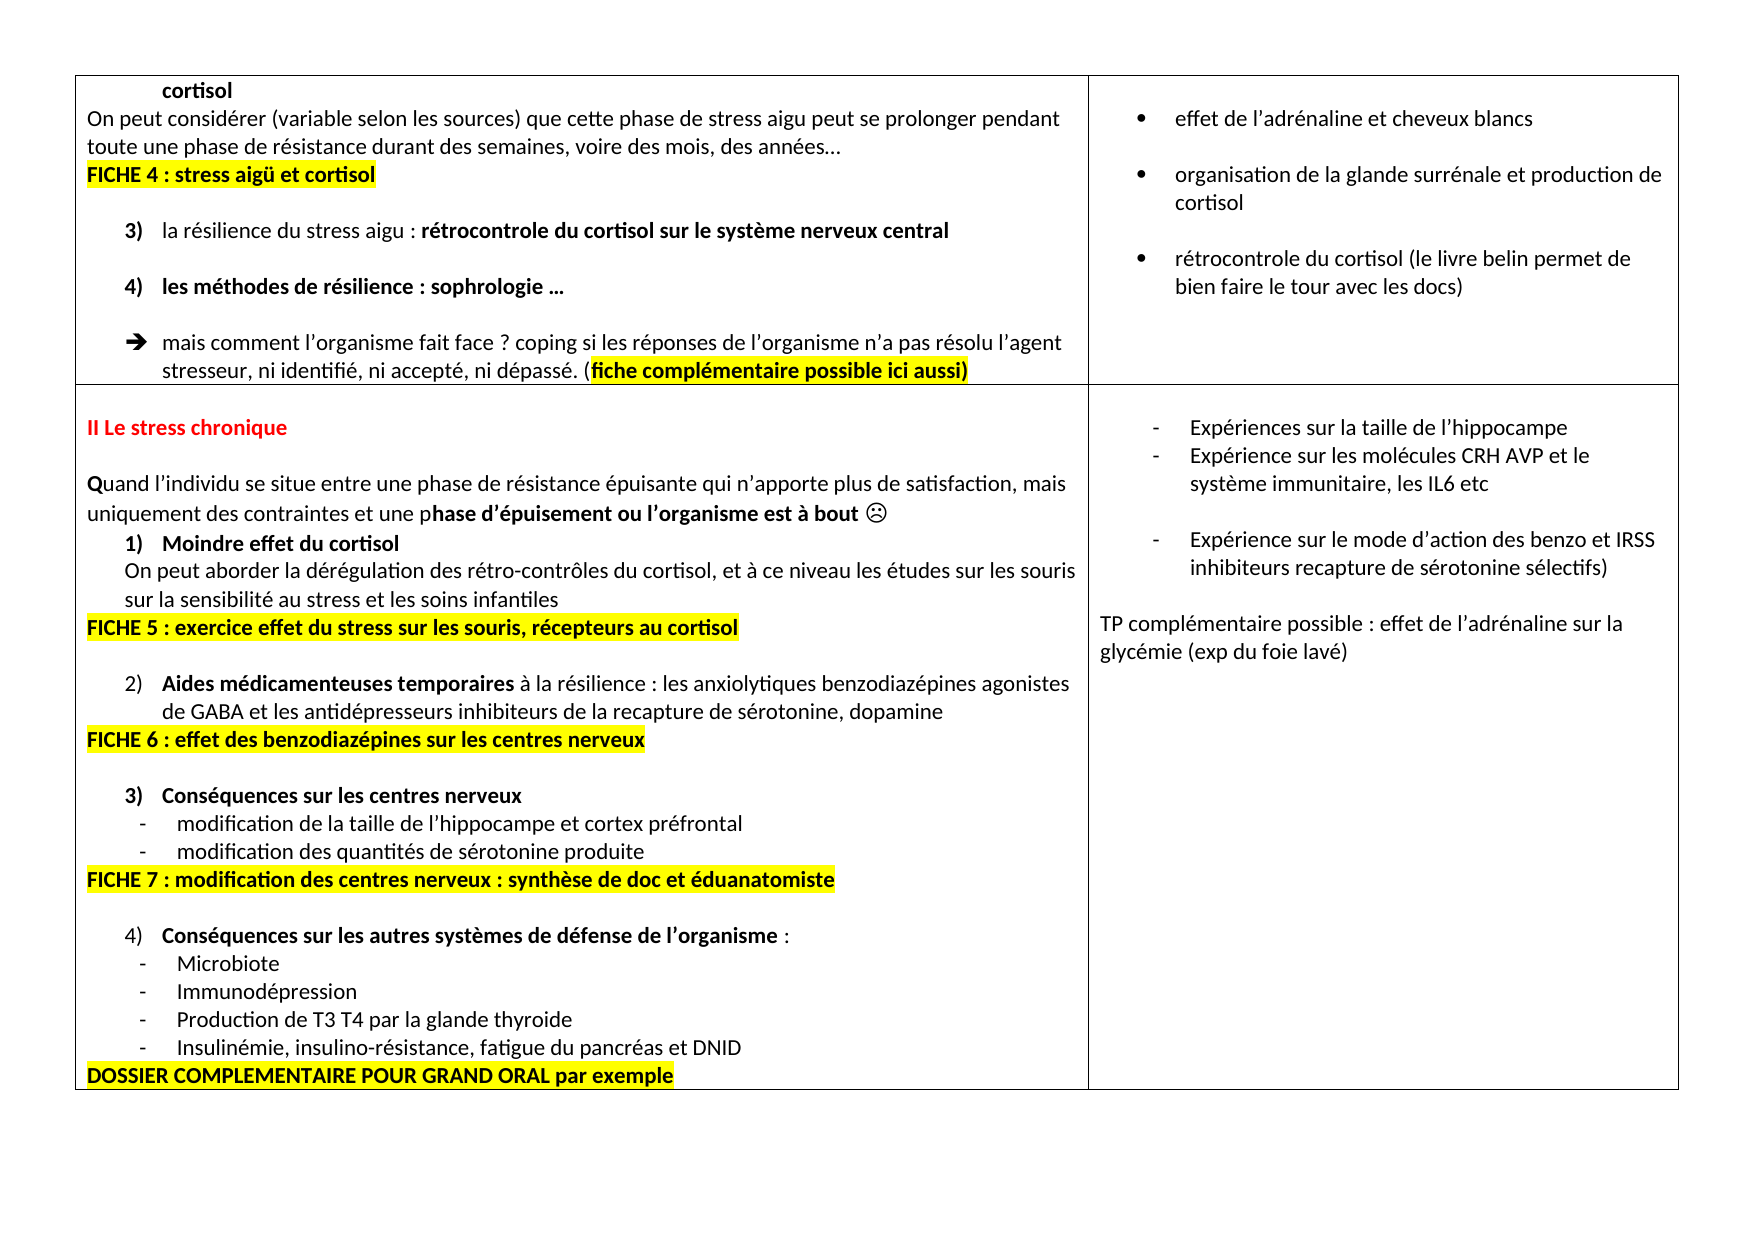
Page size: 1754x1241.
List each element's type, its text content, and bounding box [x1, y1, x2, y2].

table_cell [1089, 76, 1678, 384]
table_cell Expériences sur la taille de l’hippocampe Expérience sur les molécules CRH AVP et le système immunitaire, les IL6 etc Expérience sur le mode d’action des benzo et IRSS inhibiteurs recapture de sérotonine sélectifs) TP complémentaire possible : effet de l’adrénaline sur la glycémie (exp du foie lavé) [1089, 385, 1678, 1089]
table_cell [76, 76, 1088, 384]
table_cell II Le stress chronique Quand l’individu se situe entre une phase de résistance épuisante qui n’apporte plus de satisfaction, mais uniquement des contraintes et une phase d’épuisement ou l’organisme est à bout Moindre effet du cortisol On peut aborder la dérégulation des rétro-contrôles du cortisol, et à ce niveau les études sur les souris sur la sensibilité au stress et les soins infantiles FICHE 5 : exercice effet du stress sur les souris, récepteurs au cortisol Aides médicamenteuses temporaires à la résilience : les anxiolytiques benzodiazépines agonistes de GABA et les antidépresseurs inhibiteurs de la recapture de sérotonine, dopamine FICHE 6 : effet des benzodiazépines sur les centres nerveux Conséquences sur les centres nerveux modification de la taille de l’hippocampe et cortex préfrontal modification des quantités de sérotonine produite FICHE 7 : modification des centres nerveux : synthèse de doc et éduanatomiste Conséquences sur les autres systèmes de défense de l’organisme : Microbiote Immunodépression Production de T3 T4 par la glande thyroide Insulinémie, insulino-résistance, fatigue du pancréas et DNID DOSSIER COMPLEMENTAIRE POUR GRAND ORAL par exemple [76, 385, 1088, 1089]
